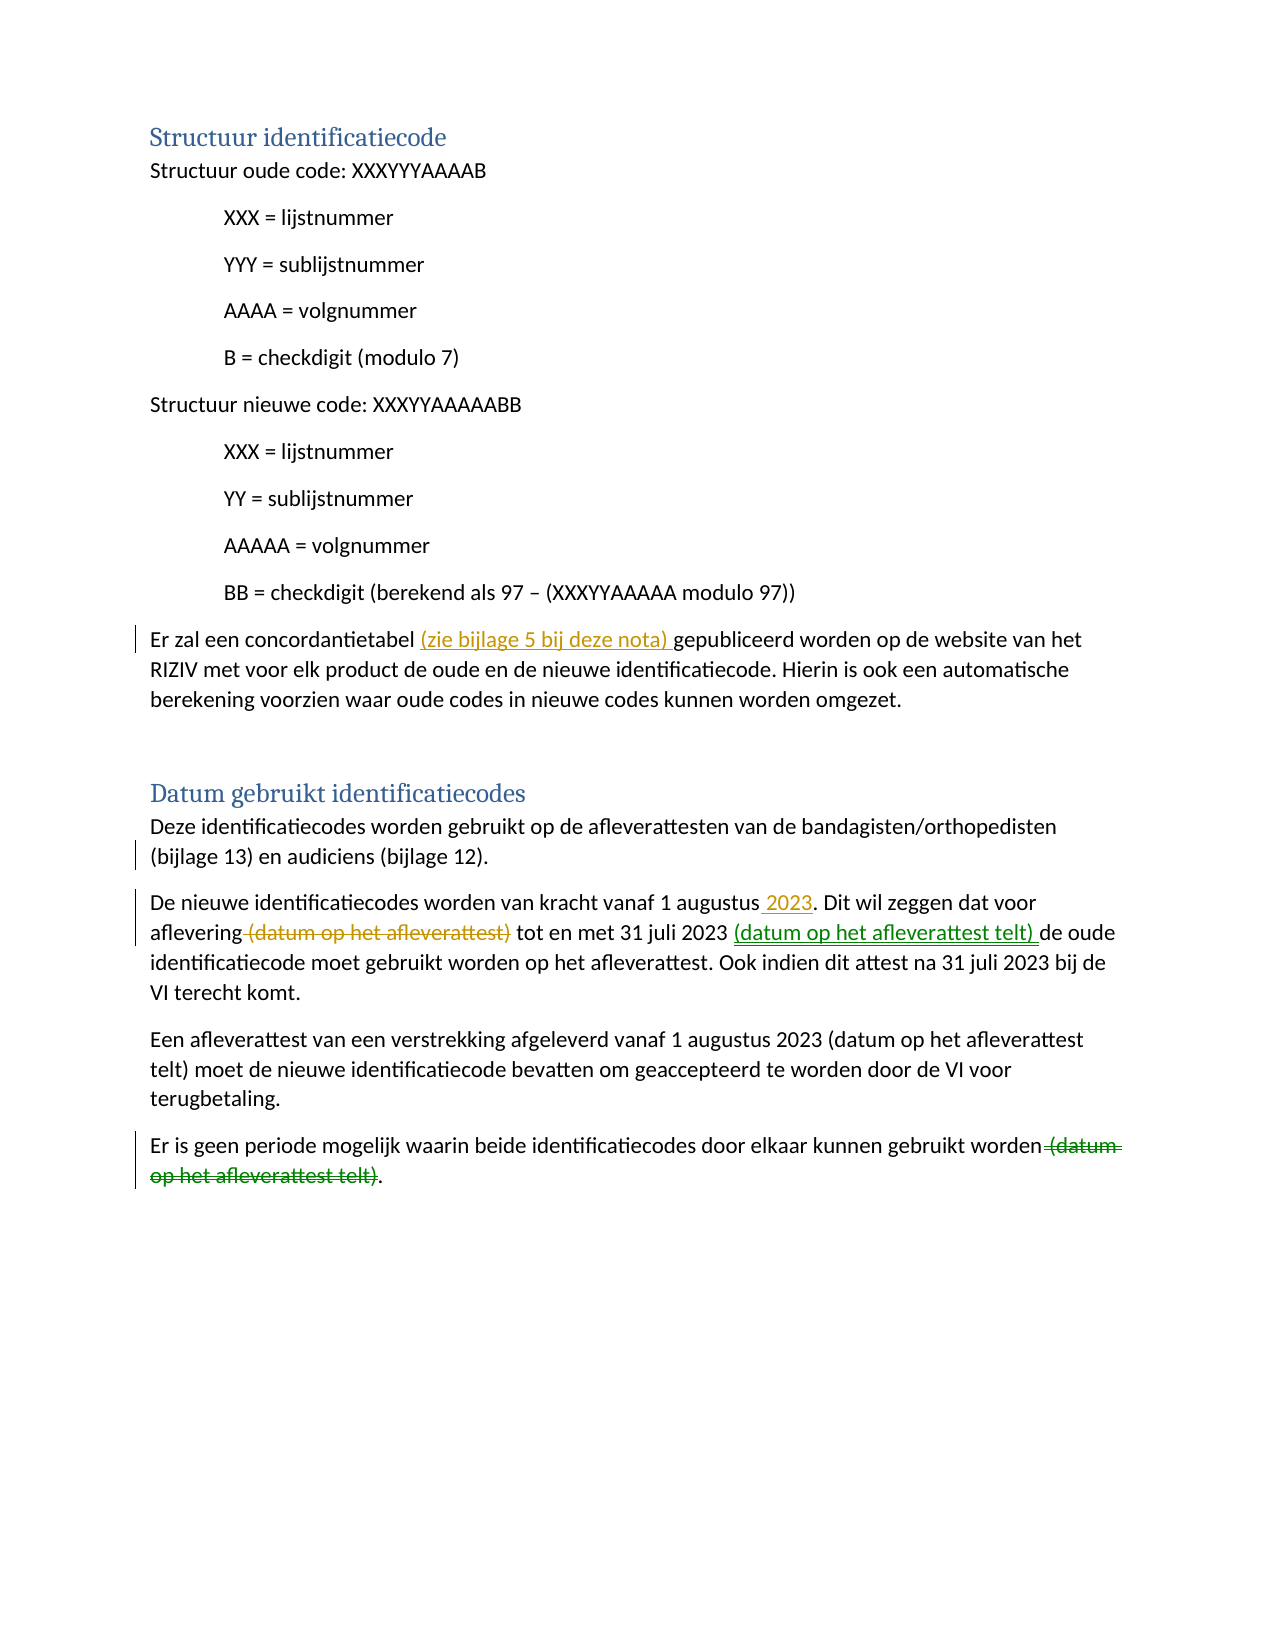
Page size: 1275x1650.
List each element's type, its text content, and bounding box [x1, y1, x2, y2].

text YY = sublijstnummer [224, 484, 1125, 512]
text AAAAA = volgnummer [224, 531, 1125, 559]
text B = checkdigit (modulo 7) [224, 343, 1125, 371]
text Een afleverattest van een verstrekking afgeleverd vanaf 1 augustus 2023 (datum op het afleverattest telt) moet de nieuwe identificatiecode bevatten om geaccepteerd te worden door de VI voor terugbetaling. [150, 1025, 1125, 1113]
subtitle Structuur identificatiecode [150, 122, 1125, 153]
text Er is geen periode mogelijk waarin beide identificatiecodes door elkaar kunnen gebruikt worden. [150, 1131, 1125, 1219]
text Er zal een concordantietabel gepubliceerd worden op de website van het RIZIV met voor elk product de oude en de nieuwe identificatiecode. Hierin is ook een automatische berekening voorzien waar oude codes in nieuwe codes kunnen worden omgezet. [150, 625, 1125, 713]
text XXX = lijstnummer [224, 437, 1125, 465]
text Structuur oude code: XXXYYYAAAAB [150, 156, 1125, 184]
text De nieuwe identificatiecodes worden van kracht vanaf 1 augustus. Dit wil zeggen dat voor aflevering tot en met 31 juli 2023 de oude identificatiecode moet gebruikt worden op het afleverattest. Ook indien dit attest na 31 juli 2023 bij de VI terecht komt. [150, 888, 1125, 1006]
text Deze identificatiecodes worden gebruikt op de afleverattesten van de bandagisten/orthopedisten (bijlage 13) en audiciens (bijlage 12). [150, 812, 1125, 870]
subtitle Datum gebruikt identificatiecodes [150, 778, 1125, 810]
text YYY = sublijstnummer [224, 250, 1125, 278]
text BB = checkdigit (berekend als 97 – (XXXYYAAAAA modulo 97)) [224, 578, 1125, 606]
text XXX = lijstnummer [224, 203, 1125, 231]
text Structuur nieuwe code: XXXYYAAAAABB [150, 390, 1125, 418]
text AAAA = volgnummer [224, 297, 1125, 324]
